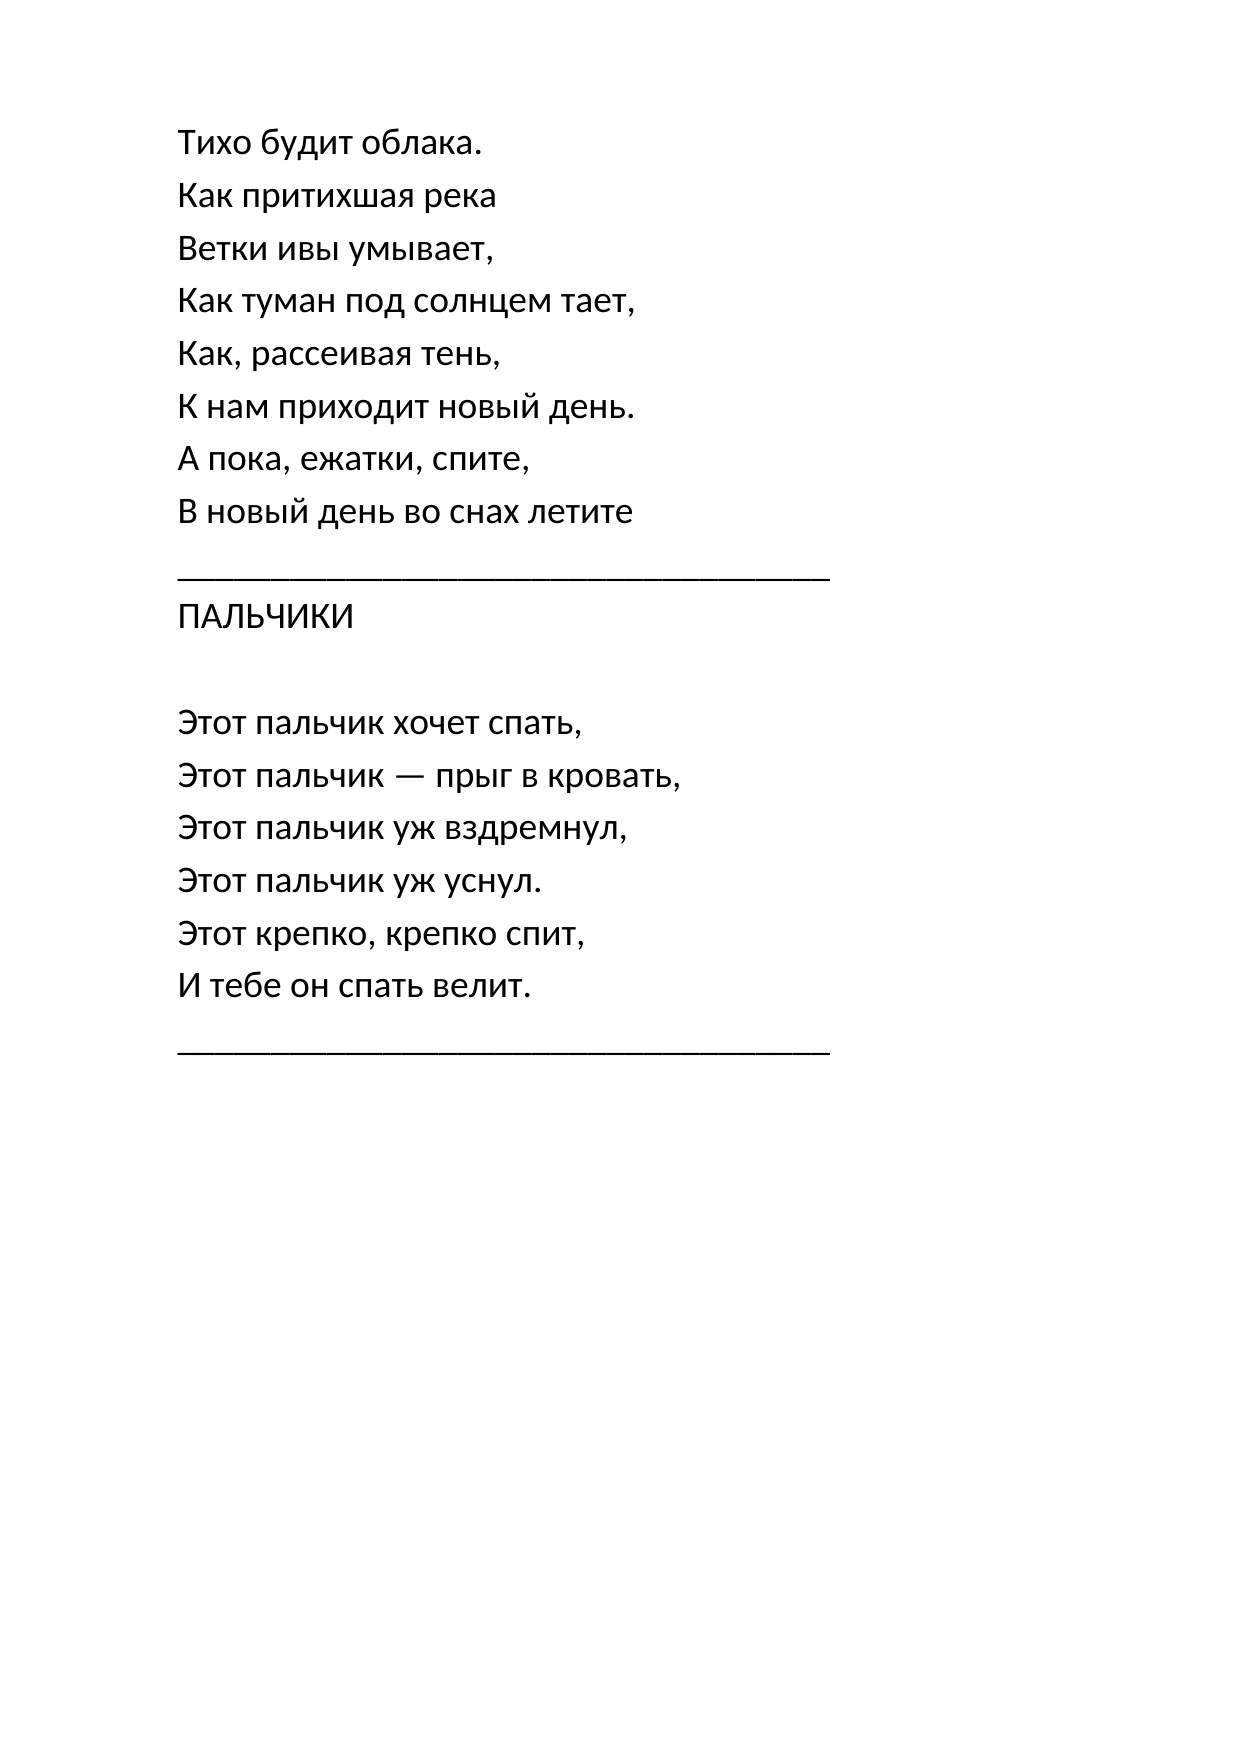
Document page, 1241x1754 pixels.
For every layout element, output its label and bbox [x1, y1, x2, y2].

text [177, 118, 1152, 1060]
